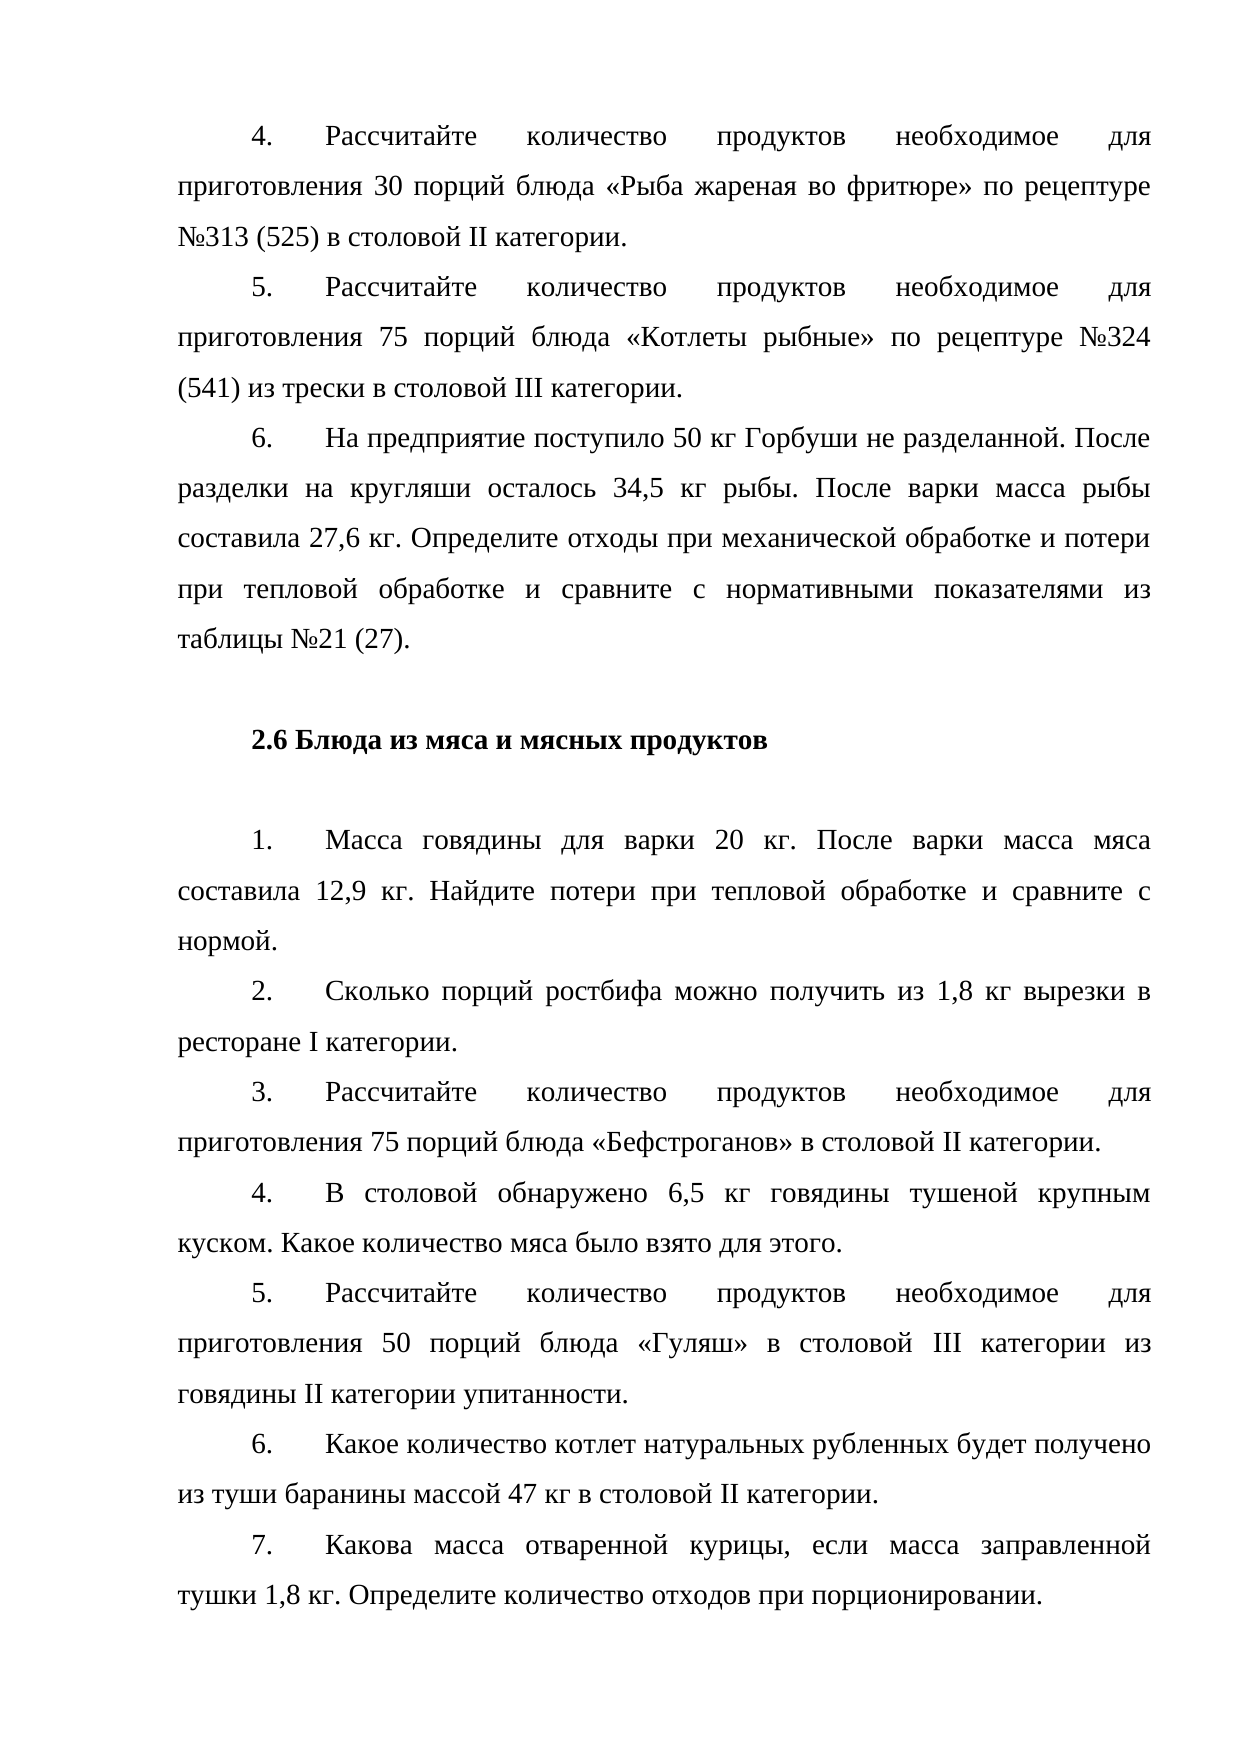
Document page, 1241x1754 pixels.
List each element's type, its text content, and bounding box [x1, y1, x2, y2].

list В столовой обнаружено 6,5 кг говядины тушеной крупным куском. Какое количество мяса было взято для этого. [177, 1175, 1152, 1258]
list Рассчитайте количество продуктов необходимое для приготовления 30 порций блюда «Рыба жареная во фритюре» по рецептуре №313 (525) в столовой II категории. [177, 118, 1152, 252]
list Рассчитайте количество продуктов необходимое для приготовления 50 порций блюда «Гуляш» в столовой III категории из говядины II категории упитанности. [177, 1275, 1152, 1409]
text 2.6 Блюда из мяса и мясных продуктов [177, 722, 1152, 755]
list Рассчитайте количество продуктов необходимое для приготовления 75 порций блюда «Бефстроганов» в столовой II категории. [177, 1074, 1152, 1158]
list Какова масса отваренной курицы, если масса заправленной тушки 1,8 кг. Определите количество отходов при порционировании. [177, 1527, 1152, 1611]
list На предприятие поступило 50 кг Горбуши не разделанной. После разделки на кругляши осталось 34,5 кг рыбы. После варки масса рыбы составила 27,6 кг. Определите отходы при механической обработке и потери при тепловой обработке и сравните с нормативными показателями из таблицы №21 (27). [177, 420, 1152, 655]
list Какое количество котлет натуральных рубленных будет получено из туши баранины массой 47 кг в столовой II категории. [177, 1426, 1152, 1510]
list Рассчитайте количество продуктов необходимое для приготовления 75 порций блюда «Котлеты рыбные» по рецептуре №324 (541) из трески в столовой III категории. [177, 269, 1152, 403]
list Масса говядины для варки 20 кг. После варки масса мяса составила 12,9 кг. Найдите потери при тепловой обработке и сравните с нормой. [177, 822, 1152, 957]
list Сколько порций ростбифа можно получить из 1,8 кг вырезки в ресторане I категории. [177, 973, 1152, 1057]
